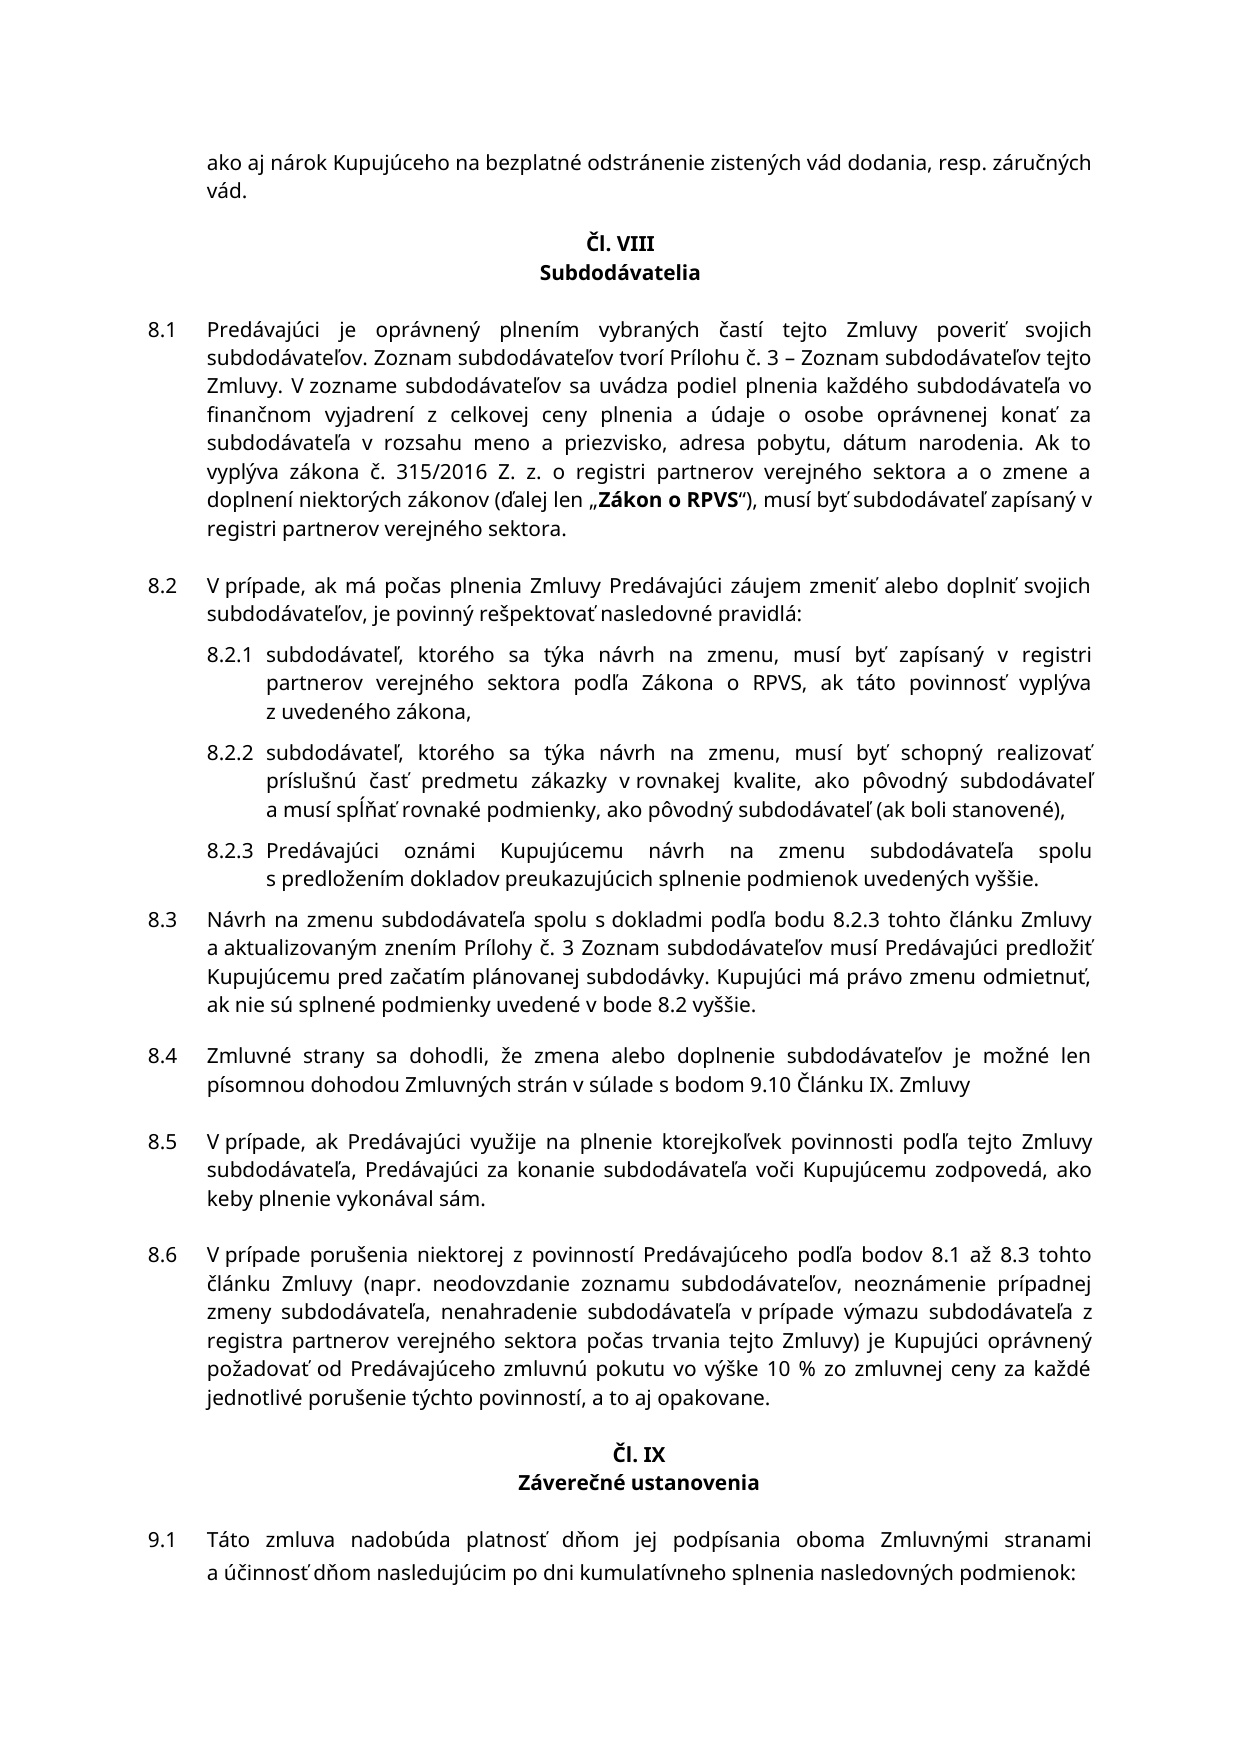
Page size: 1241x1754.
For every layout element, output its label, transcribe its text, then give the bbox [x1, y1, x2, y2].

list Predávajúci je oprávnený plnením vybraných častí tejto Zmluvy poveriť svojich subdodávateľov. Zoznam subdodávateľov tvorí Prílohu č. 3 – Zoznam subdodávateľov tejto Zmluvy. V zozname subdodávateľov sa uvádza podiel plnenia každého subdodávateľa vo finančnom vyjadrení z celkovej ceny plnenia a údaje o osobe oprávnenej konať za subdodávateľa v rozsahu meno a priezvisko, adresa pobytu, dátum narodenia. Ak to vyplýva zákona č. 315/2016 Z. z. o registri partnerov verejného sektora a o zmene a doplnení niektorých zákonov (ďalej len „Zákon o RPVS“), musí byť subdodávateľ zapísaný v registri partnerov verejného sektora. [148, 315, 1093, 542]
list V prípade, ak Predávajúci využije na plnenie ktorejkoľvek povinnosti podľa tejto Zmluvy subdodávateľa, Predávajúci za konanie subdodávateľa voči Kupujúcemu zodpovedá, ako keby plnenie vykonával sám. [148, 1127, 1093, 1212]
list V prípade porušenia niektorej z povinností Predávajúceho podľa bodov 8.1 až 8.3 tohto článku Zmluvy (napr. neodovzdanie zoznamu subdodávateľov, neoznámenie prípadnej zmeny subdodávateľa, nenahradenie subdodávateľa v prípade výmazu subdodávateľa z registra partnerov verejného sektora počas trvania tejto Zmluvy) je Kupujúci oprávnený požadovať od Predávajúceho zmluvnú pokutu vo výške 10 % zo zmluvnej ceny za každé jednotlivé porušenie týchto povinností, a to aj opakovane. [148, 1241, 1093, 1411]
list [148, 148, 1093, 204]
list Zmluvné strany sa dohodli, že zmena alebo doplnenie subdodávateľov je možné len písomnou dohodou Zmluvných strán v súlade s bodom 9.10 Článku IX. Zmluvy [148, 1042, 1093, 1098]
text Záverečné ustanovenia [185, 1468, 1093, 1497]
list Táto zmluva nadobúda platnosť dňom jej podpísania oboma Zmluvnými stranami a účinnosť dňom nasledujúcim po dni kumulatívneho splnenia nasledovných podmienok: [148, 1525, 1093, 1586]
text Subdodávatelia [148, 258, 1093, 286]
list Návrh na zmenu subdodávateľa spolu s dokladmi podľa bodu 8.2.3 tohto článku Zmluvy a aktualizovaným znením Prílohy č. 3 Zoznam subdodávateľov musí Predávajúci predložiť Kupujúcemu pred začatím plánovanej subdodávky. Kupujúci má právo zmenu odmietnuť, ak nie sú splnené podmienky uvedené v bode 8.2 vyššie. [148, 905, 1093, 1019]
list V prípade, ak má počas plnenia Zmluvy Predávajúci záujem zmeniť alebo doplniť svojich subdodávateľov, je povinný rešpektovať nasledovné pravidlá: [148, 571, 1093, 628]
list subdodávateľ, ktorého sa týka návrh na zmenu, musí byť zapísaný v registri partnerov verejného sektora podľa Zákona o RPVS, ak táto povinnosť vyplýva z uvedeného zákona, [207, 640, 1093, 725]
list subdodávateľ, ktorého sa týka návrh na zmenu, musí byť schopný realizovať príslušnú časť predmetu zákazky v rovnakej kvalite, ako pôvodný subdodávateľ a musí spĺňať rovnaké podmienky, ako pôvodný subdodávateľ (ak boli stanovené), [207, 738, 1093, 823]
text Čl. IX [185, 1440, 1093, 1468]
text Čl. VIII [148, 229, 1093, 258]
list Predávajúci oznámi Kupujúcemu návrh na zmenu subdodávateľa spolu s predložením dokladov preukazujúcich splnenie podmienok uvedených vyššie. [207, 836, 1093, 893]
